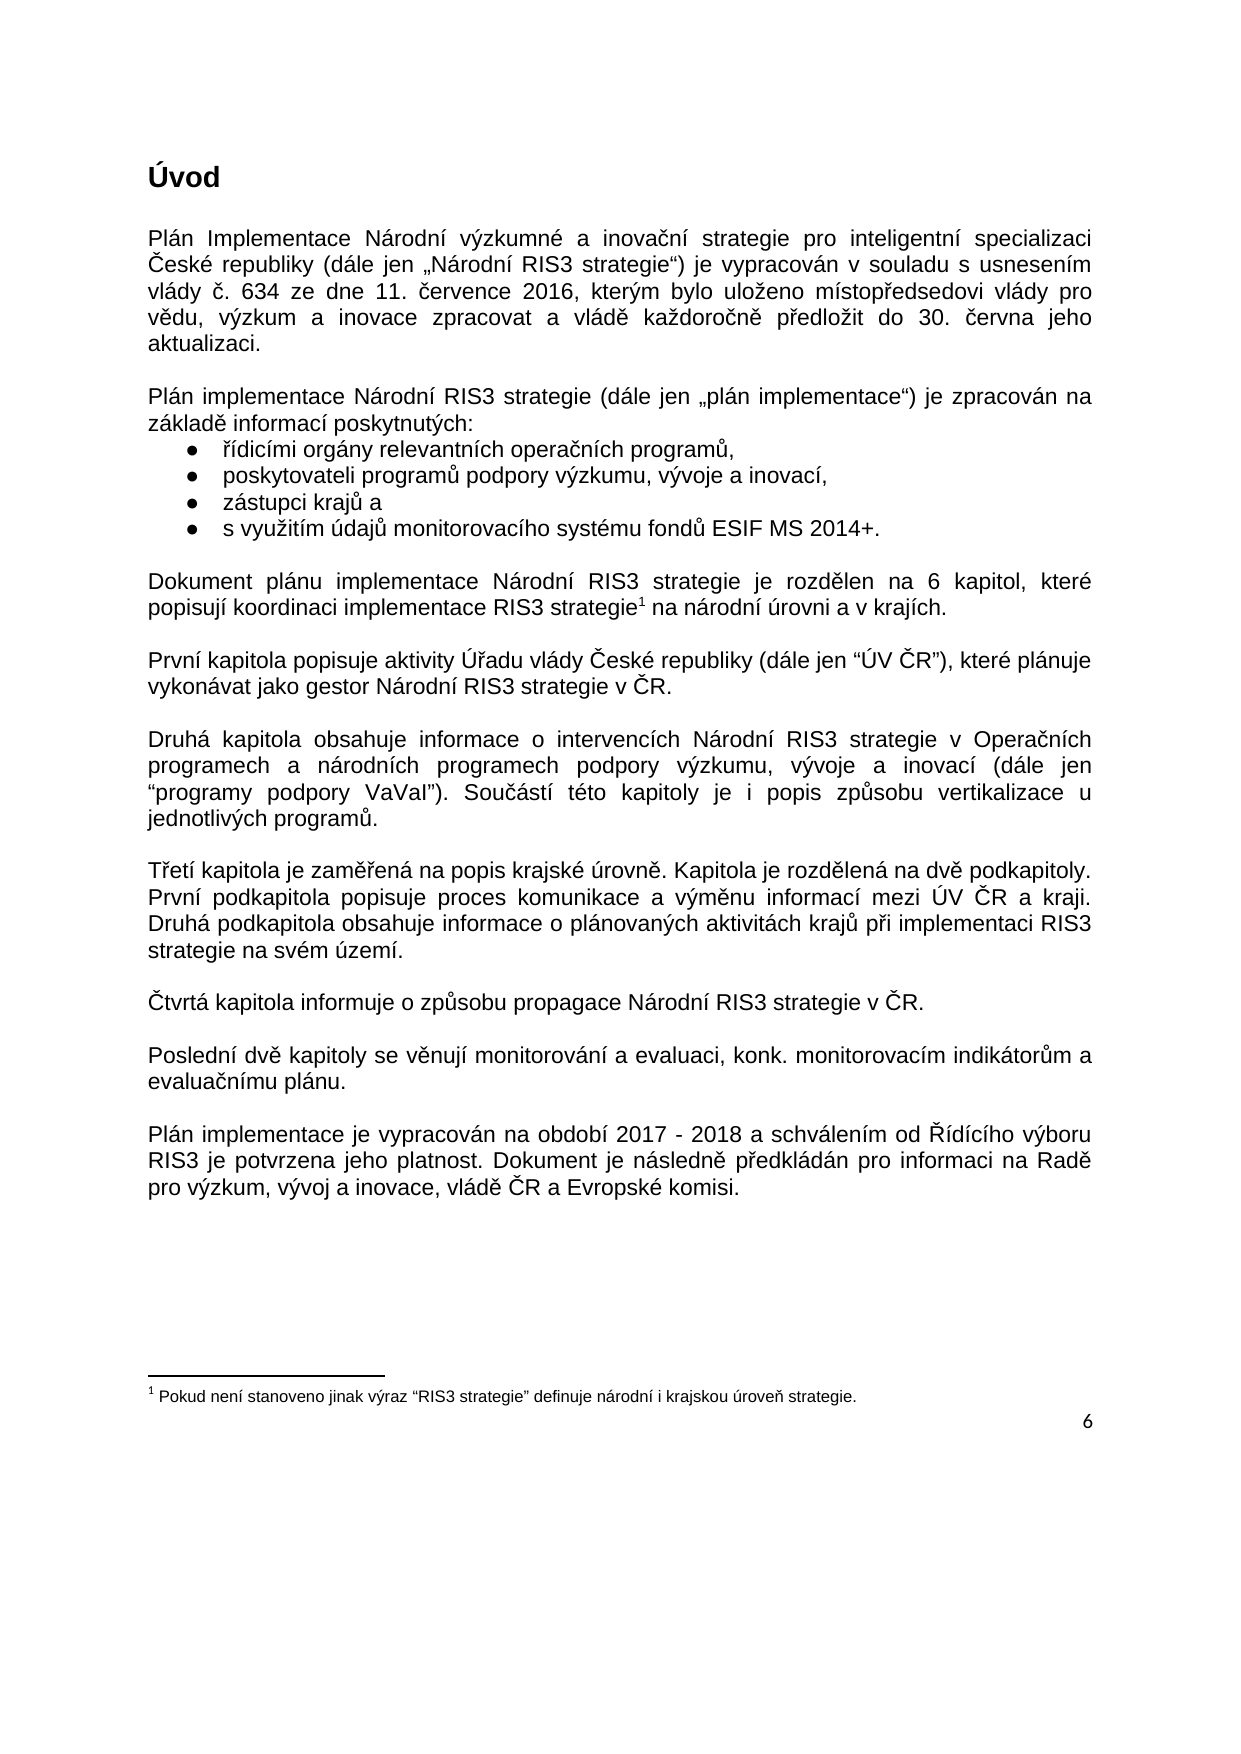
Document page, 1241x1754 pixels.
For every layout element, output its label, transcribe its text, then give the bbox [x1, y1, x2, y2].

text Dokument plánu implementace Národní RIS3 strategie je rozdělen na 6 kapitol, které popisují koordinaci implementace RIS3 strategie na národní úrovni a v krajích. [148, 568, 1093, 620]
list zástupci krajů a [185, 488, 1093, 515]
subtitle Úvod [148, 160, 1093, 194]
text Druhá kapitola obsahuje informace o intervencích Národní RIS3 strategie v Operačních programech a národních programech podpory výzkumu, vývoje a inovací (dále jen “programy podpory VaVaI”). Součástí této kapitoly je i popis způsobu vertikalizace u jednotlivých programů. [148, 726, 1093, 831]
text Poslední dvě kapitoly se věnují monitorování a evaluaci, konk. monitorovacím indikátorům a evaluačnímu plánu. [148, 1042, 1093, 1095]
text Plán implementace je vypracován na období 2017 - 2018 a schválením od Řídícího výboru RIS3 je potvrzena jeho platnost. Dokument je následně předkládán pro informaci na Radě pro výzkum, vývoj a inovace, vládě ČR a Evropské komisi. [148, 1121, 1093, 1200]
list poskytovateli programů podpory výzkumu, vývoje a inovací, [185, 462, 1093, 488]
list s využitím údajů monitorovacího systému fondů ESIF MS 2014+. [185, 515, 1093, 541]
text První kapitola popisuje aktivity Úřadu vlády České republiky (dále jen “ÚV ČR”), které plánuje vykonávat jako gestor Národní RIS3 strategie v ČR. [148, 647, 1093, 699]
text Třetí kapitola je zaměřená na popis krajské úrovně. Kapitola je rozdělená na dvě podkapitoly. První podkapitola popisuje proces komunikace a výměnu informací mezi ÚV ČR a kraji. Druhá podkapitola obsahuje informace o plánovaných aktivitách krajů při implementaci RIS3 strategie na svém území. [148, 857, 1093, 963]
text Plán implementace Národní RIS3 strategie (dále jen „plán implementace“) je zpracován na základě informací poskytnutých: [148, 383, 1093, 436]
text Plán Implementace Národní výzkumné a inovační strategie pro inteligentní specializaci České republiky (dále jen „Národní RIS3 strategie“) je vypracován v souladu s usnesením vlády č. 634 ze dne 11. července 2016, kterým bylo uloženo místopředsedovi vlády pro vědu, výzkum a inovace zpracovat a vládě každoročně předložit do 30. června jeho aktualizaci. [148, 225, 1093, 357]
list řídicími orgány relevantních operačních programů, [185, 436, 1093, 462]
text Čtvrtá kapitola informuje o způsobu propagace Národní RIS3 strategie v ČR. [148, 989, 1093, 1016]
